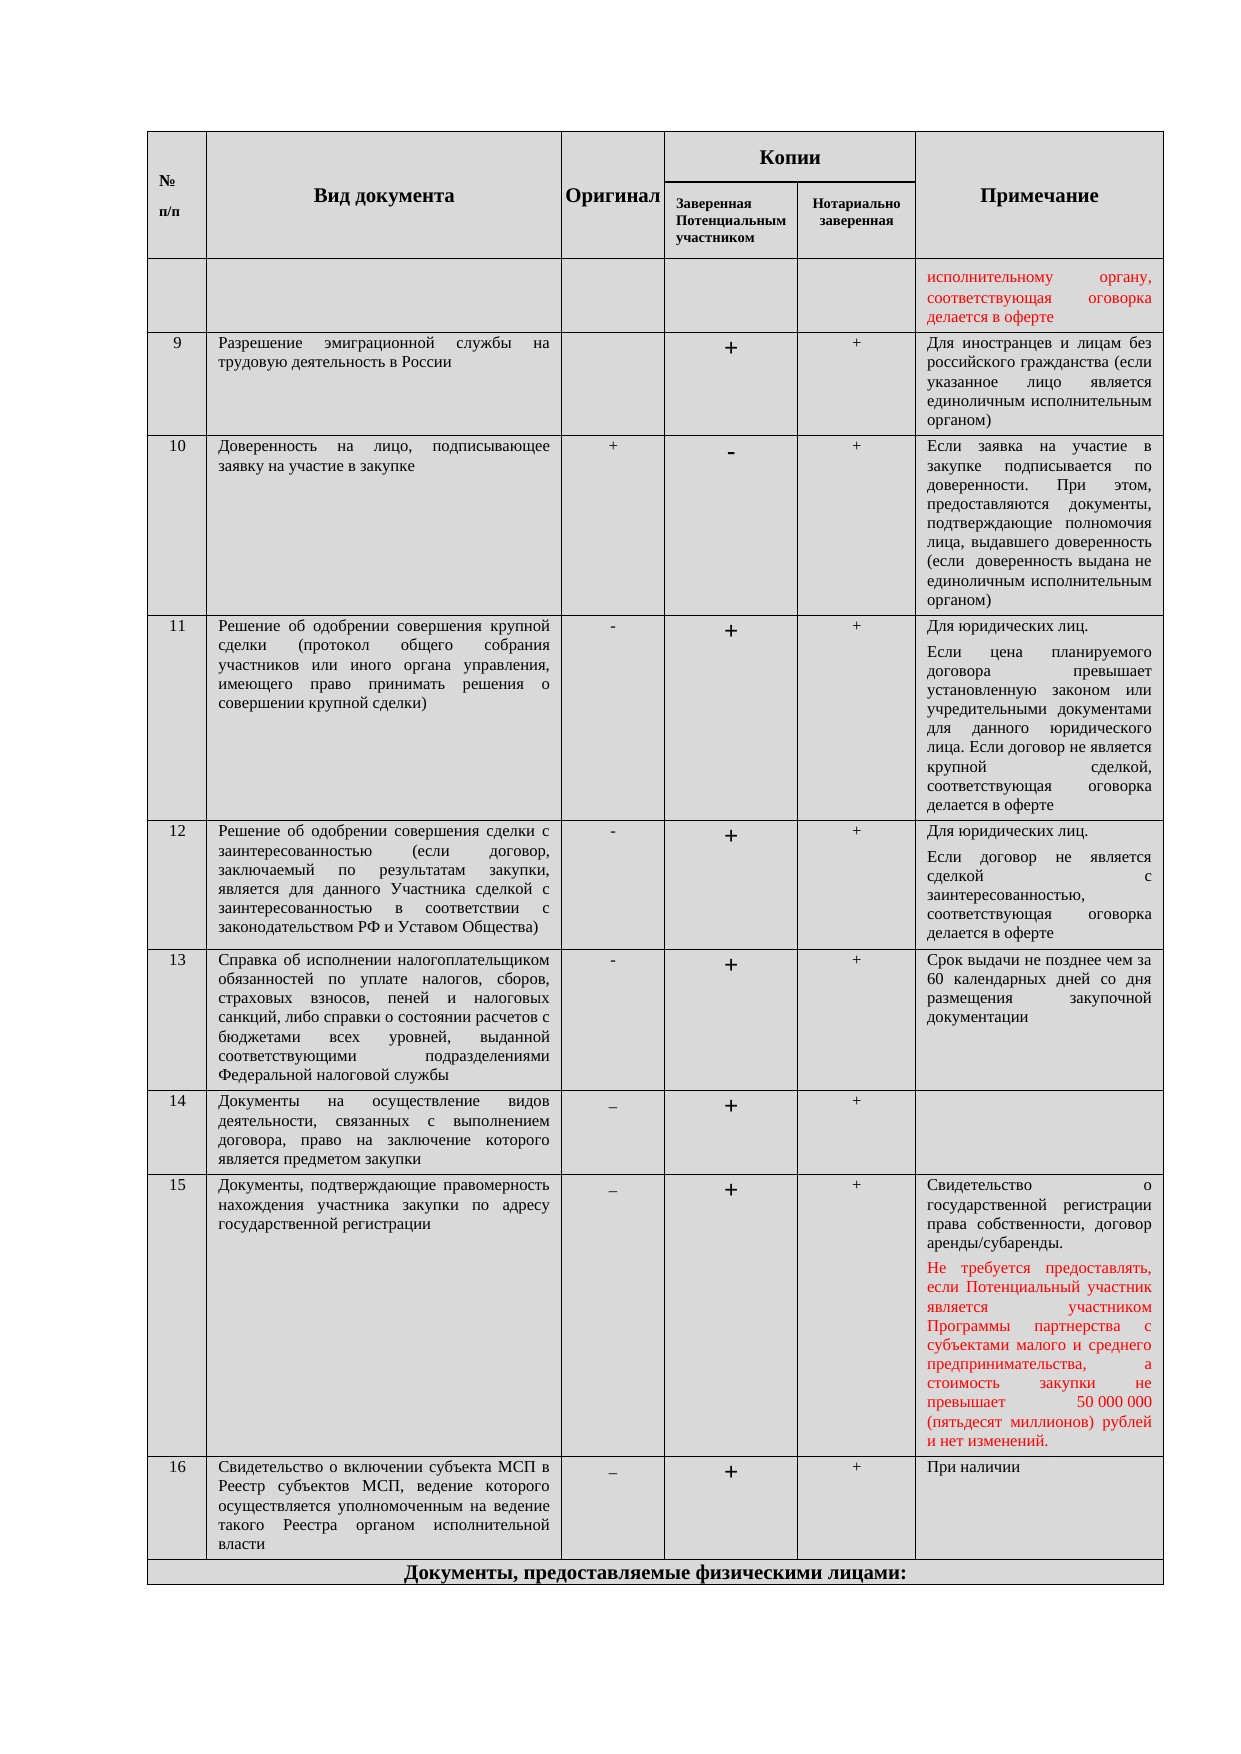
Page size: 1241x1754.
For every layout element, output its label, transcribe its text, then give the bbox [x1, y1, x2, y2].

table_cell + [665, 1457, 797, 1559]
table_header Копии [665, 132, 915, 181]
table_cell 9 [148, 333, 206, 435]
table_cell + [665, 333, 797, 435]
table_cell + [562, 436, 664, 615]
table_cell _ [562, 1175, 664, 1456]
table_cell + [798, 436, 915, 615]
table_cell + [798, 821, 915, 949]
table_cell Заверенная Потенциальным участником [665, 183, 797, 258]
table_cell + [798, 1091, 915, 1174]
table_cell + [665, 259, 797, 332]
table_cell Нотариально заверенная [798, 183, 915, 258]
table_cell + [798, 616, 915, 820]
table_cell Документы, подтверждающие правомерность нахождения участника закупки по адресу государственной регистрации [207, 1175, 561, 1456]
table_cell 10 [148, 436, 206, 615]
table_cell + [665, 616, 797, 820]
table_cell При наличии [916, 1457, 1163, 1559]
table_cell 14 [148, 1091, 206, 1174]
table_cell Доверенность на лицо, подписывающее заявку на участие в закупке [207, 436, 561, 615]
table_cell - [665, 436, 797, 615]
table_header Примечание [916, 132, 1163, 258]
table_cell 8 [148, 259, 206, 332]
table_cell Документы на осуществление видов деятельности, связанных с выполнением договора, право на заключение которого является предметом закупки [207, 1091, 561, 1174]
table_cell + [798, 259, 915, 332]
table_cell 13 [148, 950, 206, 1090]
table_cell [916, 1091, 1163, 1174]
table_cell Для иностранцев и лицам без российского гражданства (если указанное лицо является единоличным исполнительным органом) [916, 333, 1163, 435]
table_cell Решение об одобрении совершения сделки с заинтересованностью (если договор, заключаемый по результатам закупки, является для данного Участника сделкой с заинтересованностью в соответствии с законодательством РФ и Уставом Общества) [207, 821, 561, 949]
table_cell + [798, 950, 915, 1090]
table_cell + [665, 1091, 797, 1174]
table_cell - [562, 616, 664, 820]
table_header № п/п [148, 132, 206, 258]
table_cell + [665, 1175, 797, 1456]
table_cell - [562, 821, 664, 949]
table_header Оригинал [562, 132, 664, 258]
table_cell + [798, 1457, 915, 1559]
table_cell - [562, 950, 664, 1090]
table_cell [562, 333, 664, 435]
table_cell + [665, 821, 797, 949]
table_cell Для юридических лиц. Если цена планируемого договора превышает установленную законом или учредительными документами для данного юридического лица. Если договор не является крупной сделкой, соответствующая оговорка делается в оферте [916, 616, 1163, 820]
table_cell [148, 1560, 1163, 1584]
table_cell [562, 259, 664, 332]
table_cell Справка об исполнении налогоплательщиком обязанностей по уплате налогов, сборов, страховых взносов, пеней и налоговых санкций, либо справки о состоянии расчетов с бюджетами всех уровней, выданной соответствующими подразделениями Федеральной налоговой службы [207, 950, 561, 1090]
table_cell Срок выдачи не позднее чем за 60 календарных дней со дня размещения закупочной документации [916, 950, 1163, 1090]
table_cell Свидетельство о включении субъекта МСП в Реестр субъектов МСП, ведение которого осуществляется уполномоченным на ведение такого Реестра органом исполнительной власти [207, 1457, 561, 1559]
table_cell 11 [148, 616, 206, 820]
table_cell + [798, 333, 915, 435]
table_cell Для юридических лиц. Если договор не является сделкой с заинтересованностью, соответствующая оговорка делается в оферте [916, 821, 1163, 949]
table_cell _ [562, 1091, 664, 1174]
table_cell + [798, 1175, 915, 1456]
table_header Вид документа [207, 132, 561, 258]
table_cell 15 [148, 1175, 206, 1456]
table_cell + [665, 950, 797, 1090]
table_cell Решение об одобрении совершения крупной сделки (протокол общего собрания участников или иного органа управления, имеющего право принимать решения о совершении крупной сделки) [207, 616, 561, 820]
table_cell 16 [148, 1457, 206, 1559]
table_cell 12 [148, 821, 206, 949]
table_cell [916, 259, 1163, 332]
table_cell Разрешение эмиграционной службы на трудовую деятельность в России [207, 333, 561, 435]
table_cell Свидетельство о государственной регистрации права собственности, договор аренды/субаренды. Не требуется предоставлять, если Потенциальный участник является участником Программы партнерства с субъектами малого и среднего предпринимательства, а стоимость закупки не превышает 50 000 000 (пятьдесят миллионов) рублей и нет изменений. [916, 1175, 1163, 1456]
table_cell Если заявка на участие в закупке подписывается по доверенности. При этом, предоставляются документы, подтверждающие полномочия лица, выдавшего доверенность (если доверенность выдана не единоличным исполнительным органом) [916, 436, 1163, 615]
table_cell _ [562, 1457, 664, 1559]
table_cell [207, 259, 561, 332]
